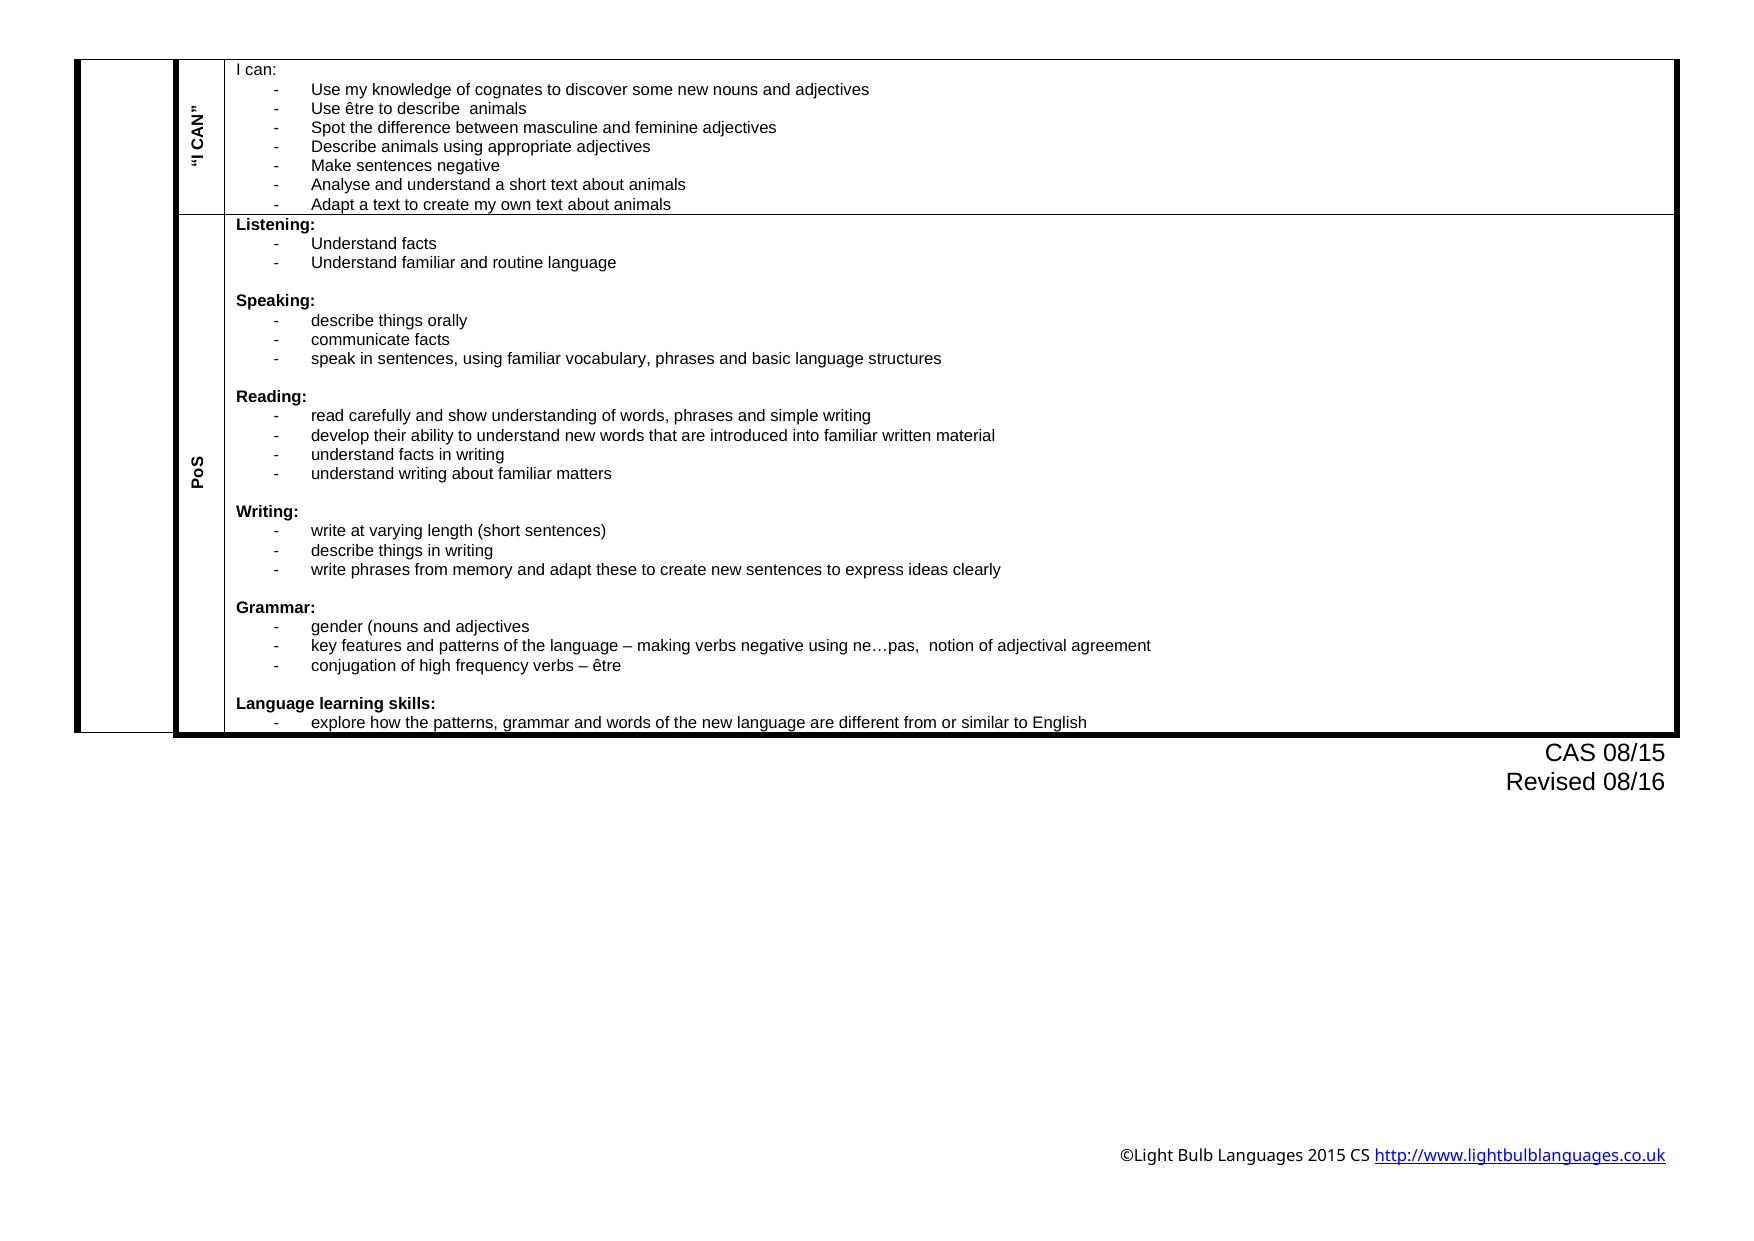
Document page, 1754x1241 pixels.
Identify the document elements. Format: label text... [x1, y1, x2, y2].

table_cell I can: Use my knowledge of cognates to discover some new nouns and adjectives Use être to describe animals Spot the difference between masculine and feminine adjectives Describe animals using appropriate adjectives Make sentences negative Analyse and understand a short text about animals Adapt a text to create my own text about animals [225, 60, 1674, 213]
text CAS 08/15 [89, 738, 1665, 767]
text Revised 08/16 [89, 767, 1665, 796]
table_cell Listening: Understand facts Understand familiar and routine language Speaking: describe things orally communicate facts speak in sentences, using familiar vocabulary, phrases and basic language structures Reading: read carefully and show understanding of words, phrases and simple writing develop their ability to understand new words that are introduced into familiar written material understand facts in writing understand writing about familiar matters Writing: write at varying length (short sentences) describe things in writing write phrases from memory and adapt these to create new sentences to express ideas clearly Grammar: gender (nouns and adjectives key features and patterns of the language – making verbs negative using ne…pas, notion of adjectival agreement conjugation of high frequency verbs – être Language learning skills: explore how the patterns, grammar and words of the new language are different from or similar to English [225, 215, 1674, 732]
table_cell PoS [179, 215, 224, 732]
table_cell “I CAN” [179, 60, 224, 213]
